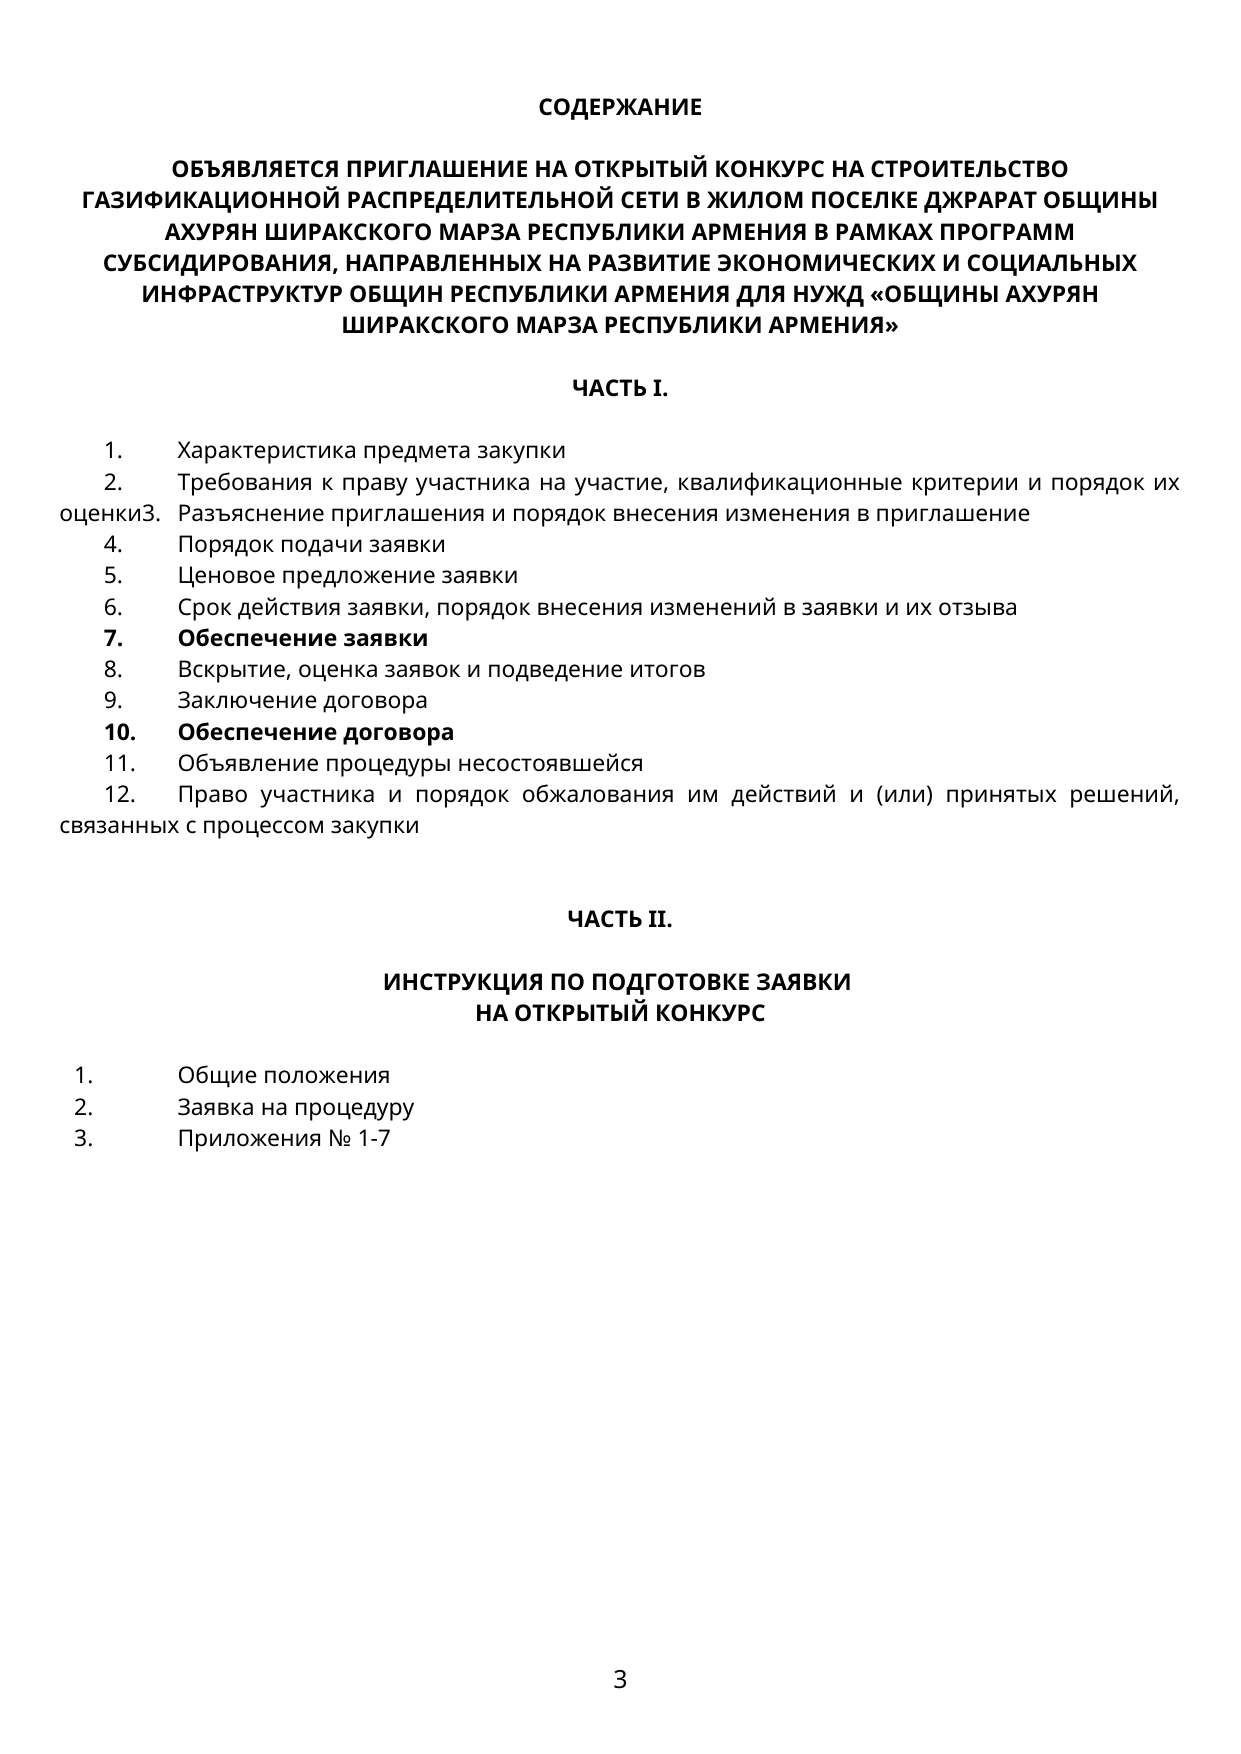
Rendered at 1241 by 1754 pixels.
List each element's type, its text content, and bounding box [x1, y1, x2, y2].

text 1. Общие положения [59, 1059, 1181, 1090]
text 4. Порядок подачи заявки [59, 528, 1181, 559]
text ИНСТРУКЦИЯ ПО ПОДГОТОВКЕ ЗАЯВКИ НА ОТКРЫТЫЙ КОНКУРС [59, 965, 1181, 1028]
text 6. Срок действия заявки, порядок внесения изменений в заявки и их отзыва [59, 590, 1181, 622]
text ОБЪЯВЛЯЕТСЯ ПРИГЛАШЕНИЕ НА ОТКРЫТЫЙ КОНКУРС НА СТРОИТЕЛЬСТВО ГАЗИФИКАЦИОННОЙ РАСПРЕДЕЛИТЕЛЬНОЙ СЕТИ В ЖИЛОМ ПОСЕЛКЕ ДЖРАРАТ ОБЩИНЫ АХУРЯН ШИРАКСКОГО МАРЗА РЕСПУБЛИКИ АРМЕНИЯ В РАМКАХ ПРОГРАММ СУБСИДИРОВАНИЯ, НАПРАВЛЕННЫХ НА РАЗВИТИЕ ЭКОНОМИЧЕСКИХ И СОЦИАЛЬНЫХ ИНФРАСТРУКТУР ОБЩИН РЕСПУБЛИКИ АРМЕНИЯ ДЛЯ НУЖД «ОБЩИНЫ АХУРЯН ШИРАКСКОГО МАРЗА РЕСПУБЛИКИ АРМЕНИЯ» [59, 153, 1181, 340]
text 1. Характеристика предмета закупки [59, 434, 1181, 465]
text ЧАСТЬ I. [59, 372, 1181, 403]
text 2. Требования к праву участника на участие, квалификационные критерии и порядок их оценки3. Разъяснение приглашения и порядок внесения изменения в приглашение [59, 465, 1181, 528]
text 2. Заявка на процедуру [59, 1090, 1181, 1122]
text 10. Обеспечениe договора [59, 715, 1181, 747]
text 12. Право участника и порядок обжалования им действий и (или) принятых решений, связанных с процессом закупки [59, 778, 1181, 840]
text 8. Вскрытие, оценка заявок и подведение итогов [59, 653, 1181, 684]
text 11. Объявление процедуры несостоявшейся [59, 747, 1181, 778]
text 3. Приложения № 1-7 [59, 1122, 1181, 1153]
text 9. Заключение договора [59, 684, 1181, 715]
text 7. Обеспечение заявки [59, 622, 1181, 653]
text СОДЕРЖАНИЕ [59, 90, 1181, 122]
text 5. Ценовое предложение заявки [59, 559, 1181, 590]
text ЧАСТЬ II. [59, 903, 1181, 934]
